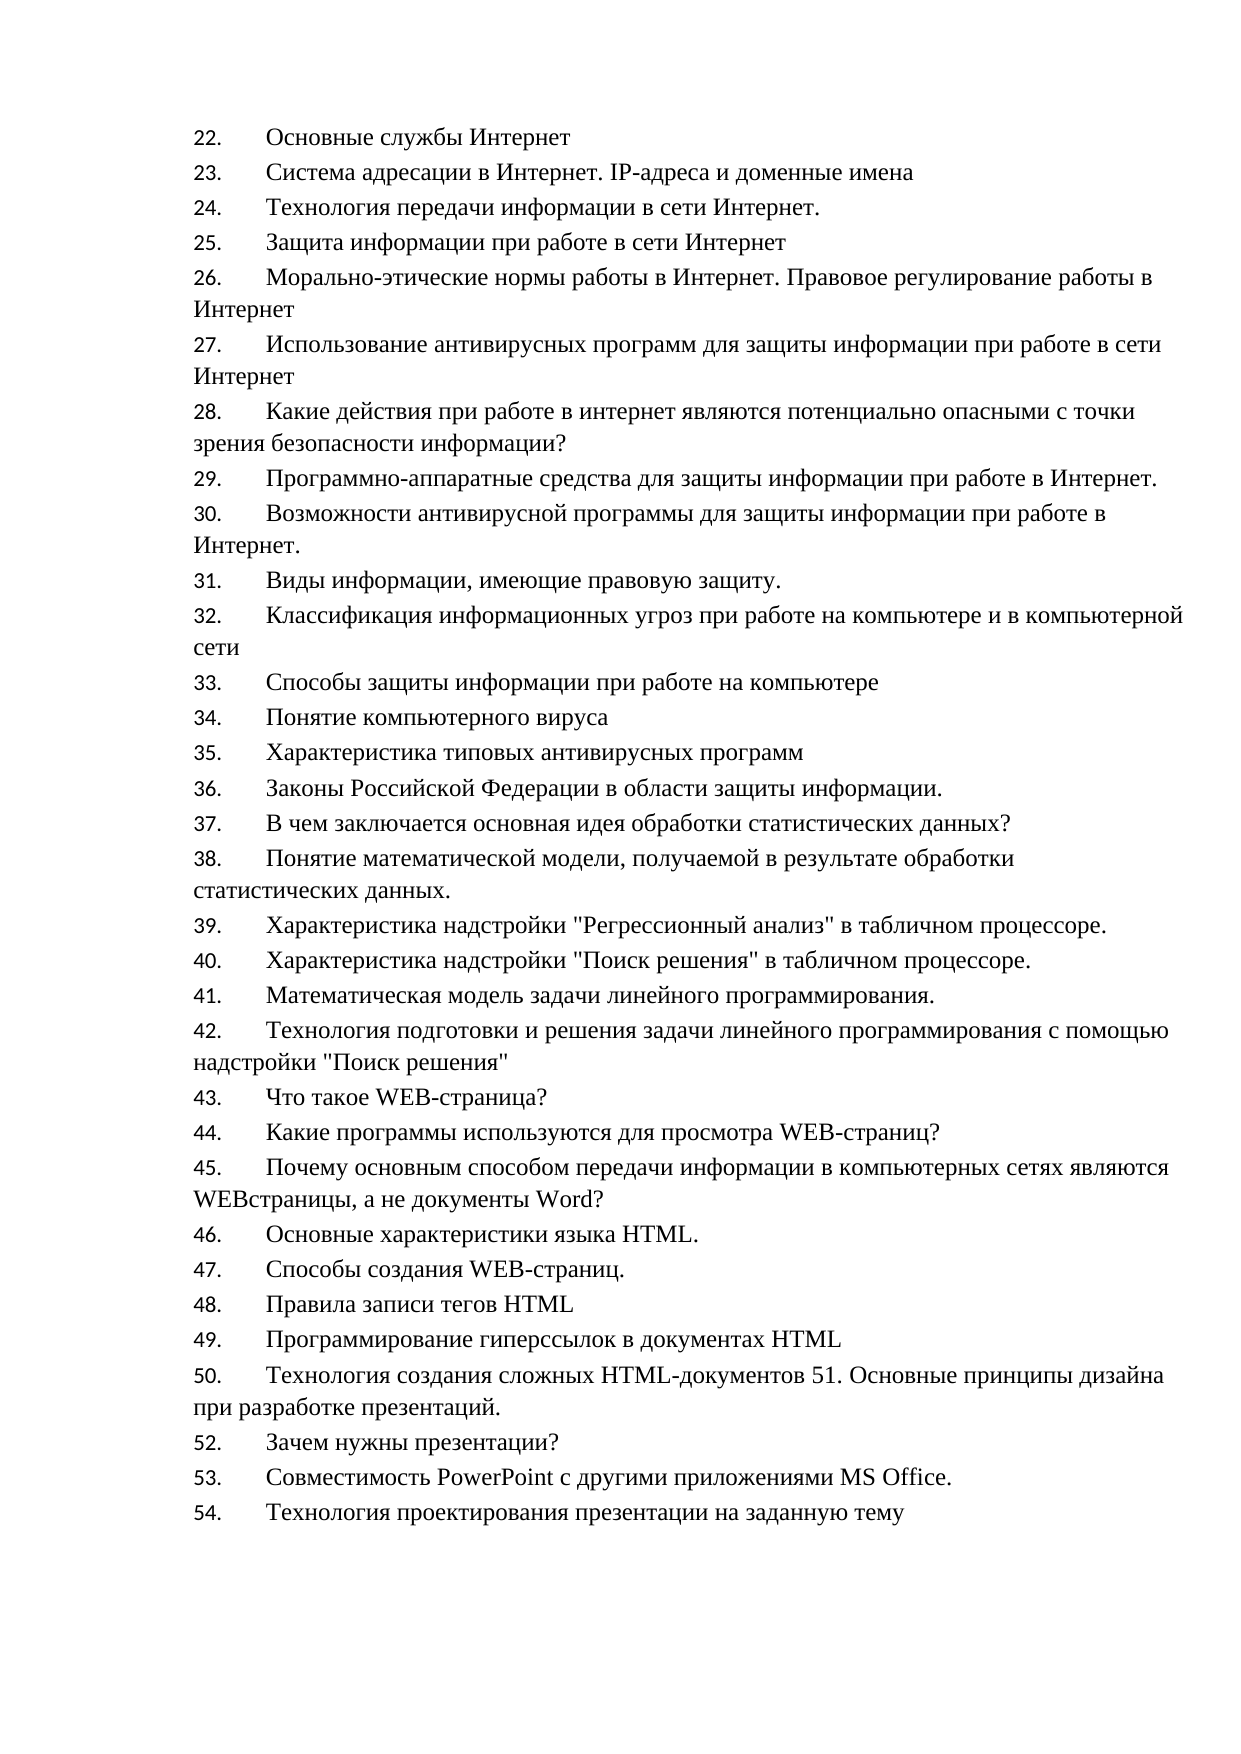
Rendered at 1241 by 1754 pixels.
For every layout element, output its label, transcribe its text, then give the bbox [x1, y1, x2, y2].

list Характеристика надстройки "Поиск решения" в табличном процессоре. [193, 945, 1185, 974]
list Технология подготовки и решения задачи линейного программирования с помощью надстройки "Поиск решения" [193, 1015, 1185, 1076]
list Основные характеристики языка HTML. [193, 1219, 1185, 1248]
list Виды информации, имеющие правовую защиту. [193, 565, 1185, 594]
list Защита информации при работе в сети Интернет [193, 227, 1185, 256]
list Почему основным способом передачи информации в компьютерных сетях являются WEBстраницы, а не документы Word? [193, 1152, 1185, 1213]
list Возможности антивирусной программы для защиты информации при работе в Интернет. [193, 498, 1185, 559]
list Основные службы Интернет [193, 122, 1185, 151]
list Какие программы используются для просмотра WEB-страниц? [193, 1117, 1185, 1146]
list Технология передачи информации в сети Интернет. [193, 192, 1185, 221]
list Характеристика надстройки "Регрессионный анализ" в табличном процессоре. [193, 910, 1185, 939]
list Программно-аппаратные средства для защиты информации при работе в Интернет. [193, 463, 1185, 492]
list Способы защиты информации при работе на компьютере [193, 667, 1185, 696]
list Математическая модель задачи линейного программирования. [193, 980, 1185, 1009]
list Зачем нужны презентации? [193, 1427, 1185, 1456]
list Технология создания сложных HTML-документов 51. Основные принципы дизайна при разработке презентаций. [193, 1360, 1185, 1421]
list Законы Российской Федерации в области защиты информации. [193, 773, 1185, 802]
list Что такое WEB-страница? [193, 1082, 1185, 1111]
list Программирование гиперссылок в документах HTML [193, 1324, 1185, 1354]
list Технология проектирования презентации на заданную тему [193, 1497, 1185, 1526]
list Понятие компьютерного вируса [193, 702, 1185, 731]
list В чем заключается основная идея обработки статистических данных? [193, 808, 1185, 837]
list Классификация информационных угроз при работе на компьютере и в компьютерной сети [193, 600, 1185, 661]
list Использование антивирусных программ для защиты информации при работе в сети Интернет [193, 329, 1185, 390]
list Правила записи тегов HTML [193, 1289, 1185, 1318]
list Какие действия при работе в интернет являются потенциально опасными с точки зрения безопасности информации? [193, 396, 1185, 457]
list Морально-этические нормы работы в Интернет. Правовое регулирование работы в Интернет [193, 262, 1185, 323]
list Характеристика типовых антивирусных программ [193, 737, 1185, 767]
list Понятие математической модели, получаемой в результате обработки статистических данных. [193, 843, 1185, 904]
list Способы создания WEB-страниц. [193, 1254, 1185, 1283]
list Совместимость PowerPoint с другими приложениями MS Office. [193, 1462, 1185, 1491]
list Система адресации в Интернет. IP-адреса и доменные имена [193, 157, 1185, 186]
